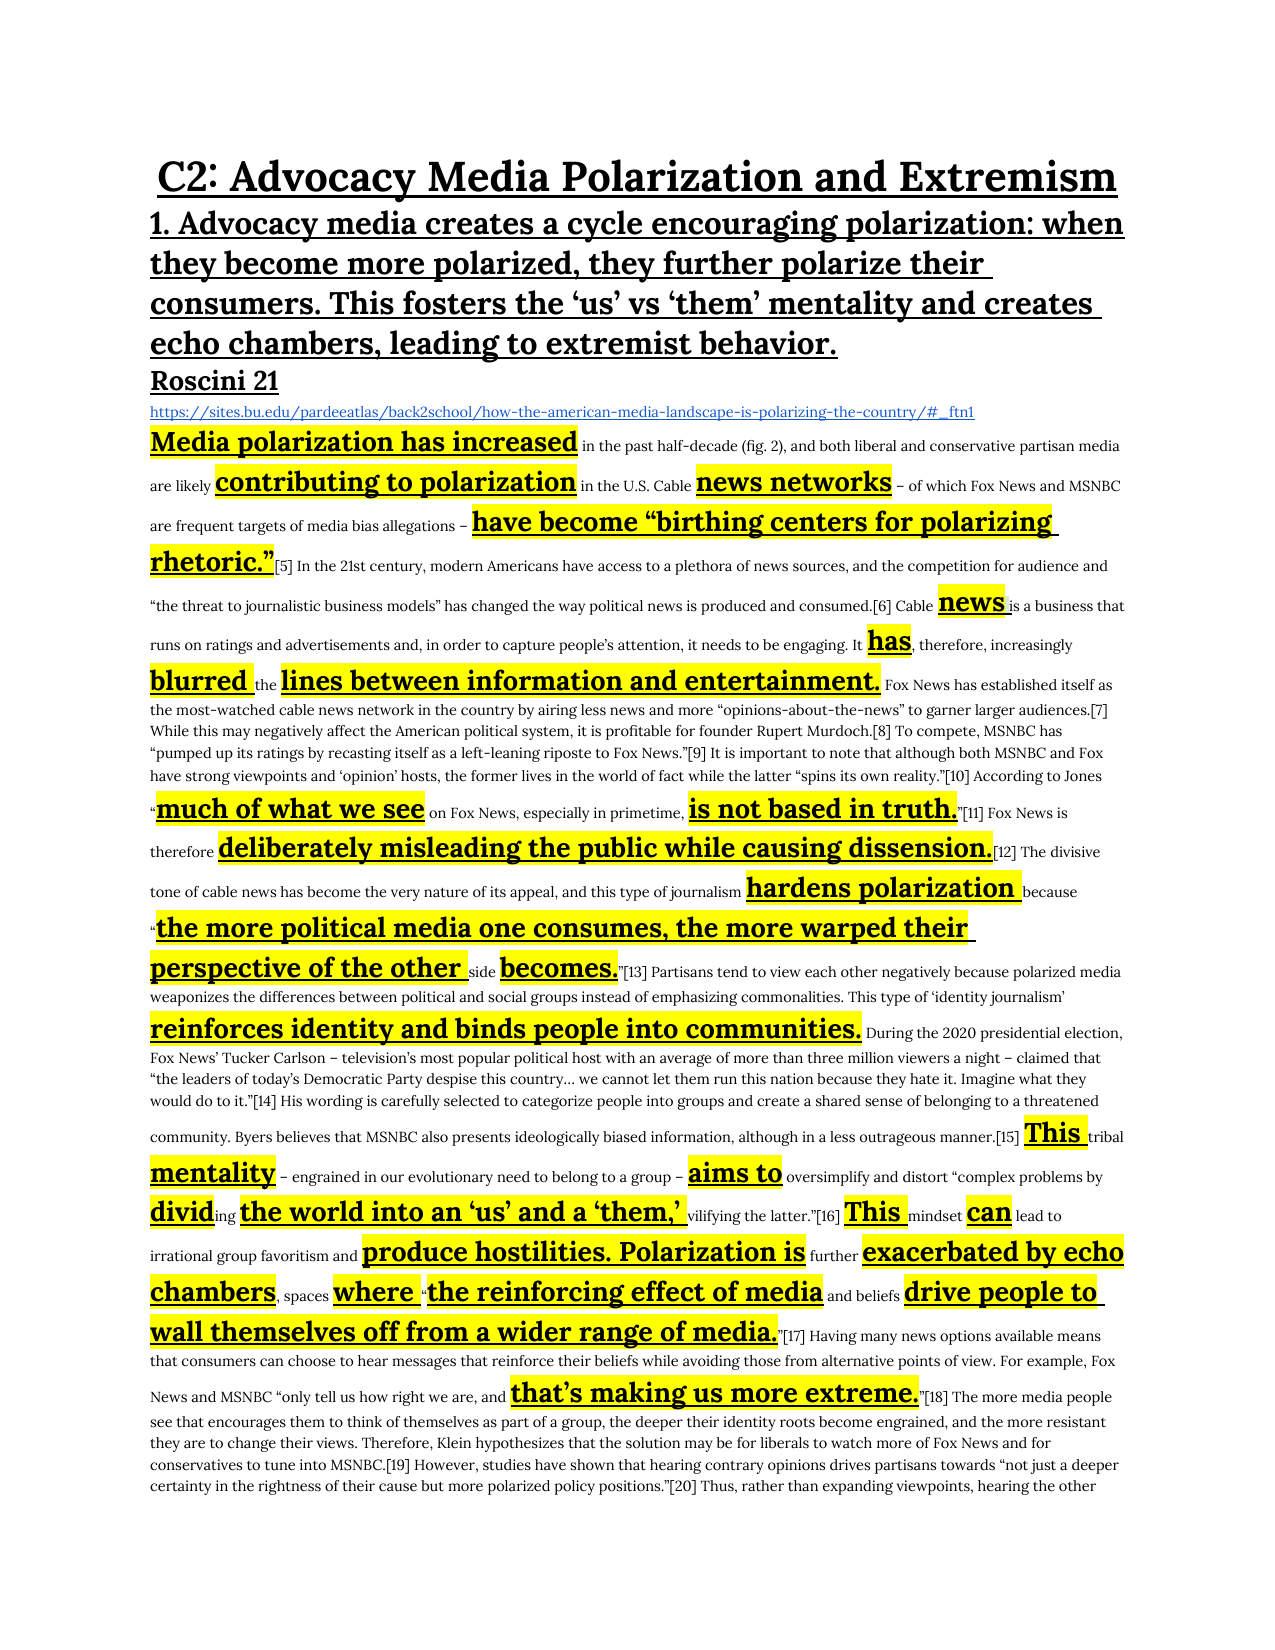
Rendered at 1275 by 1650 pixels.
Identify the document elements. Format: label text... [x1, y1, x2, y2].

text https://sites.bu.edu/pardeeatlas/back2school/how-the-american-media-landscape-is-polarizing-the-country/#_ftn1 [150, 403, 1125, 422]
subtitle 1. Advocacy media creates a cycle encouraging polarization: when they become more polarized, they further polarize their consumers. This fosters the ‘us’ vs ‘them’ mentality and creates echo chambers, leading to extremist behavior. [150, 203, 1125, 237]
subtitle 1. Advocacy media creates a cycle encouraging polarization: when they become more polarized, they further polarize their consumers. This fosters the ‘us’ vs ‘them’ mentality and creates echo chambers, leading to extremist behavior. [150, 239, 1125, 363]
subtitle C2: Advocacy Media Polarization and Extremism [150, 150, 1125, 203]
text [150, 424, 1125, 1495]
subtitle Roscini 21 [150, 363, 1125, 398]
